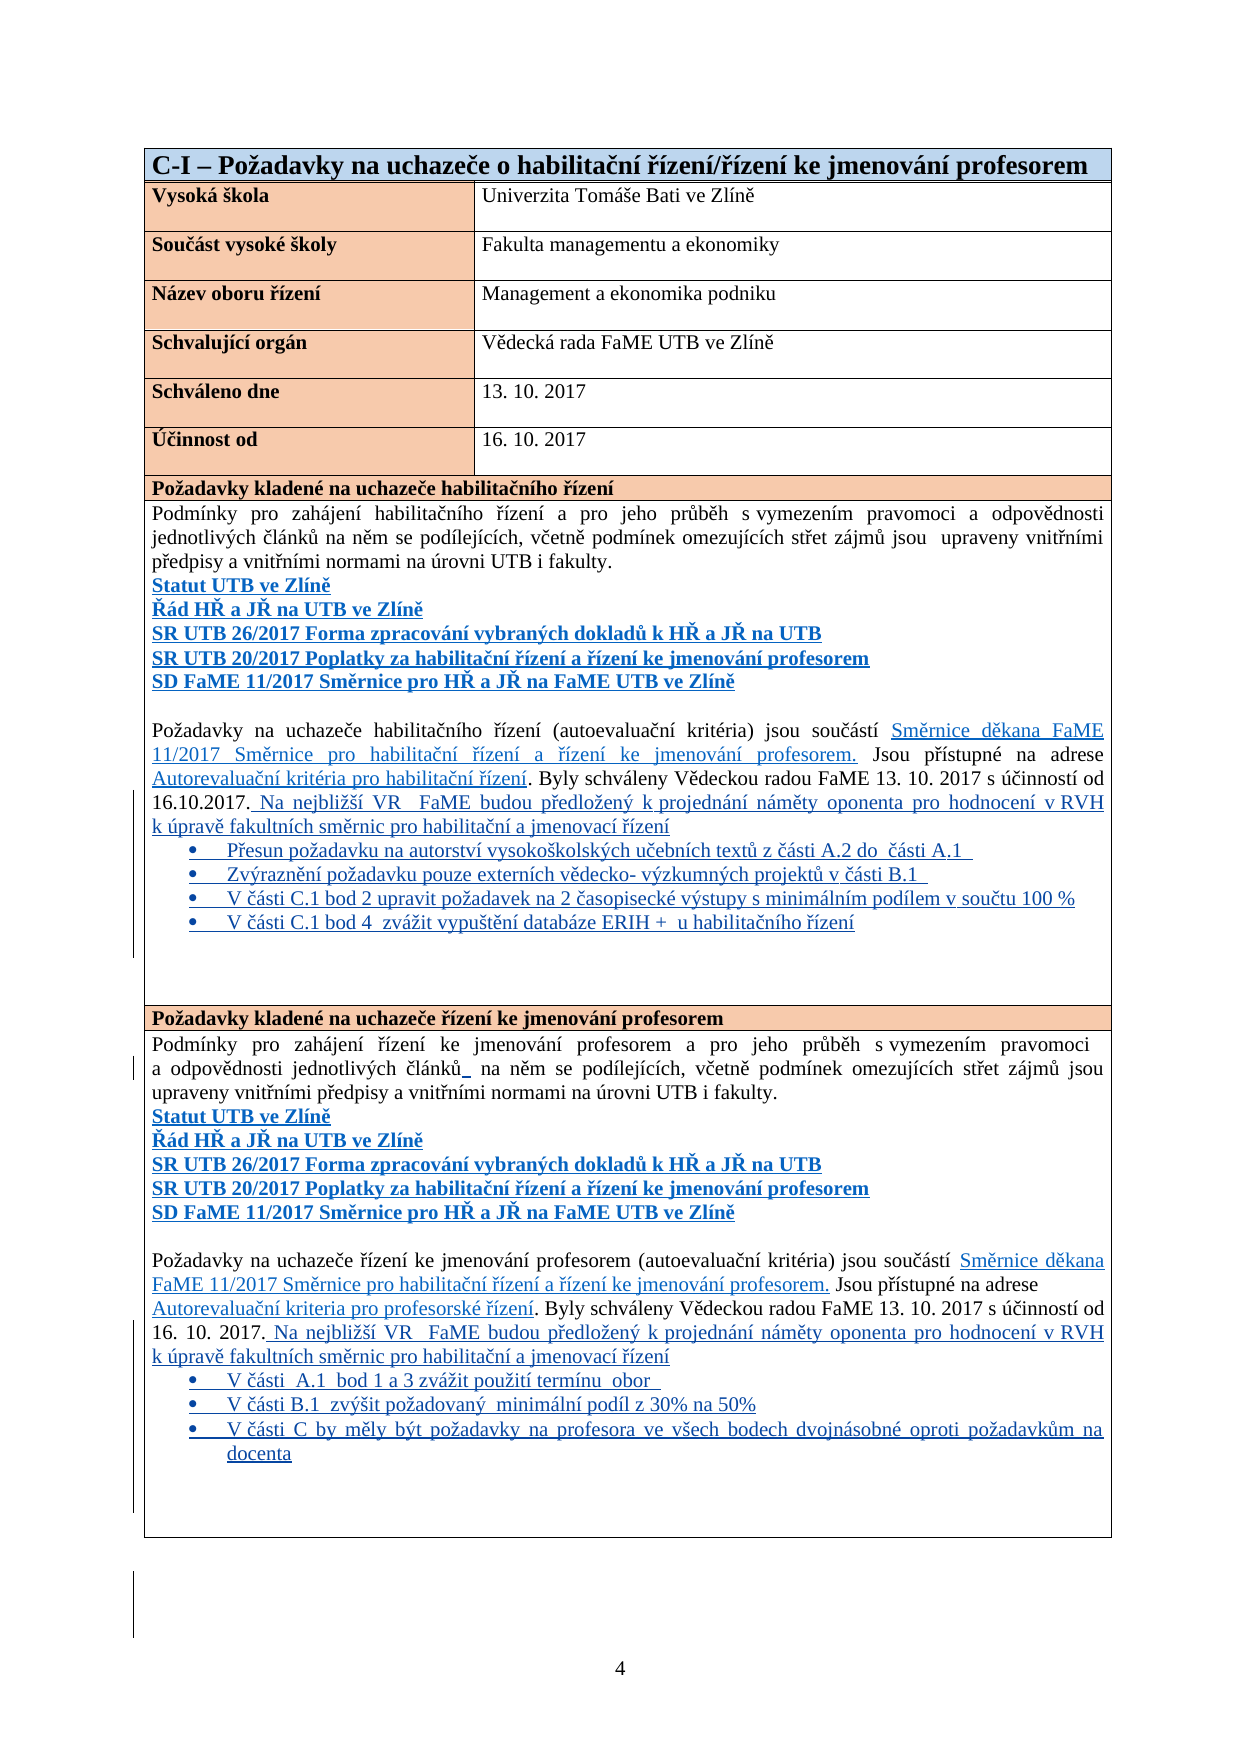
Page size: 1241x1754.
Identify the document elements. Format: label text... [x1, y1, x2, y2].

table_cell Fakulta managementu a ekonomiky [475, 232, 1111, 280]
table_cell Název oboru řízení [145, 281, 474, 329]
table_cell Vědecká rada FaME UTB ve Zlíně [475, 331, 1111, 378]
table_cell Vysoká škola [145, 183, 474, 231]
table_cell 16. 10. 2017 [475, 428, 1111, 475]
table_cell Schvalující orgán [145, 331, 474, 378]
table_cell Součást vysoké školy [145, 232, 474, 280]
table_cell Požadavky kladené na uchazeče habilitačního řízení [145, 476, 1111, 500]
table_cell Management a ekonomika podniku [475, 281, 1111, 329]
table_cell Požadavky kladené na uchazeče řízení ke jmenování profesorem [145, 1006, 1111, 1030]
table_header C-I – Požadavky na uchazeče o habilitační řízení/řízení ke jmenování profesorem [145, 149, 1111, 180]
table_cell Schváleno dne [145, 379, 474, 427]
table_cell Podmínky pro zahájení habilitačního řízení a pro jeho průběh s vymezením pravomoci a odpovědnosti jednotlivých článků na něm se podílejících, včetně podmínek omezujících střet zájmů jsou upraveny vnitřními předpisy a vnitřními normami na úrovni UTB i fakulty. Statut UTB ve Zlíně Řád HŘ a JŘ na UTB ve Zlíně SR UTB 26/2017 Forma zpracování vybraných dokladů k HŘ a JŘ na UTB SR UTB 20/2017 Poplatky za habilitační řízení a řízení ke jmenování profesorem SD FaME 11/2017 Směrnice pro HŘ a JŘ na FaME UTB ve Zlíně Požadavky na uchazeče habilitačního řízení (autoevaluační kritéria) jsou součástí Směrnice děkana FaME 11/2017 Směrnice pro habilitační řízení a řízení ke jmenování profesorem. Jsou přístupné na adrese Autorevaluační kritéria pro habilitační řízení. Byly schváleny Vědeckou radou FaME 13. 10. 2017 s účinností od 16.10.2017. [145, 501, 1111, 1005]
table_cell Účinnost od [145, 428, 474, 475]
table_cell Univerzita Tomáše Bati ve Zlíně [475, 183, 1111, 231]
table_cell 13. 10. 2017 [475, 379, 1111, 427]
table_cell Podmínky pro zahájení řízení ke jmenování profesorem a pro jeho průběh s vymezením pravomoci a odpovědnosti jednotlivých článků na něm se podílejících, včetně podmínek omezujících střet zájmů jsou upraveny vnitřními předpisy a vnitřními normami na úrovni UTB i fakulty. Statut UTB ve Zlíně Řád HŘ a JŘ na UTB ve Zlíně SR UTB 26/2017 Forma zpracování vybraných dokladů k HŘ a JŘ na UTB SR UTB 20/2017 Poplatky za habilitační řízení a řízení ke jmenování profesorem SD FaME 11/2017 Směrnice pro HŘ a JŘ na FaME UTB ve Zlíně Požadavky na uchazeče řízení ke jmenování profesorem (autoevaluační kritéria) jsou součástí Směrnice děkana FaME 11/2017 Směrnice pro habilitační řízení a řízení ke jmenování profesorem. Jsou přístupné na adrese Autorevaluační kriteria pro profesorské řízení. Byly schváleny Vědeckou radou FaME 13. 10. 2017 s účinností od 16. 10. 2017. [145, 1031, 1111, 1537]
